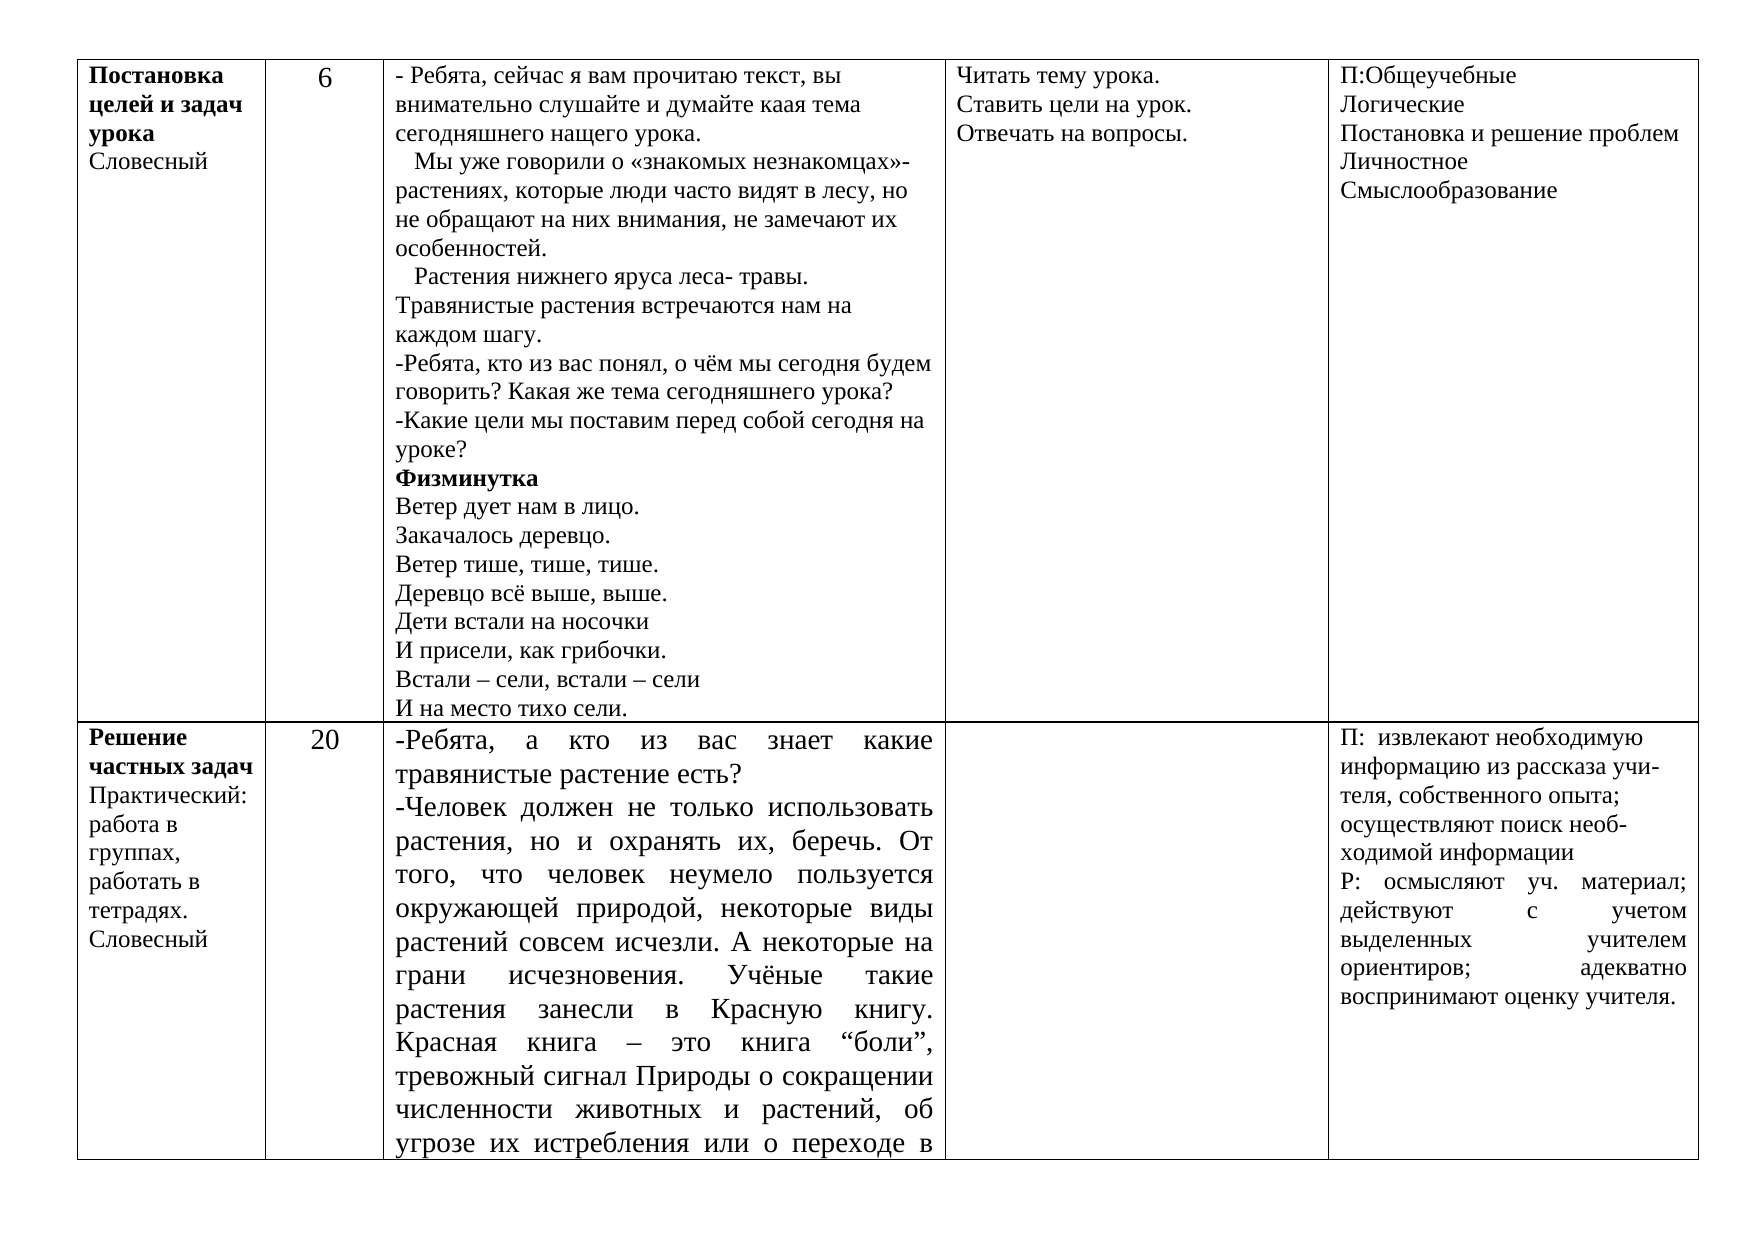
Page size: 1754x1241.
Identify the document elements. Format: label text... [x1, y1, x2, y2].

table_cell Постановка целей и задач урока Словесный [78, 60, 265, 721]
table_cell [1329, 723, 1698, 1158]
table_cell 20 [266, 723, 383, 1158]
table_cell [78, 723, 265, 1158]
table_cell [946, 723, 1328, 1158]
table_cell - Ребята, сейчас я вам прочитаю текст, вы внимательно слушайте и думайте каая тема сегодняшнего нащего урока. Мы уже говорили о «знакомых незнакомцах»- растениях, которые люди часто видят в лесу, но не обращают на них внимания, не замечают их особенностей. Растения нижнего яруса леса- травы. Травянистые растения встречаются нам на каждом шагу. -Ребята, кто из вас понял, о чём мы сегодня будем говорить? Какая же тема сегодняшнего урока? -Какие цели мы поставим перед собой сегодня на уроке? Физминутка Ветер дует нам в лицо. Закачалось деревцо. Ветер тише, тише, тише. Деревцо всё выше, выше. Дети встали на носочки И присели, как грибочки. Встали – сели, встали – сели И на место тихо сели. [384, 60, 945, 721]
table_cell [384, 723, 945, 1158]
table_cell П:Общеучебные Логические Постановка и решение проблем Личностное Смыслообразование [1329, 60, 1698, 721]
table_cell 6 [266, 60, 383, 721]
table_cell Читать тему урока. Ставить цели на урок. Отвечать на вопросы. [946, 60, 1328, 721]
